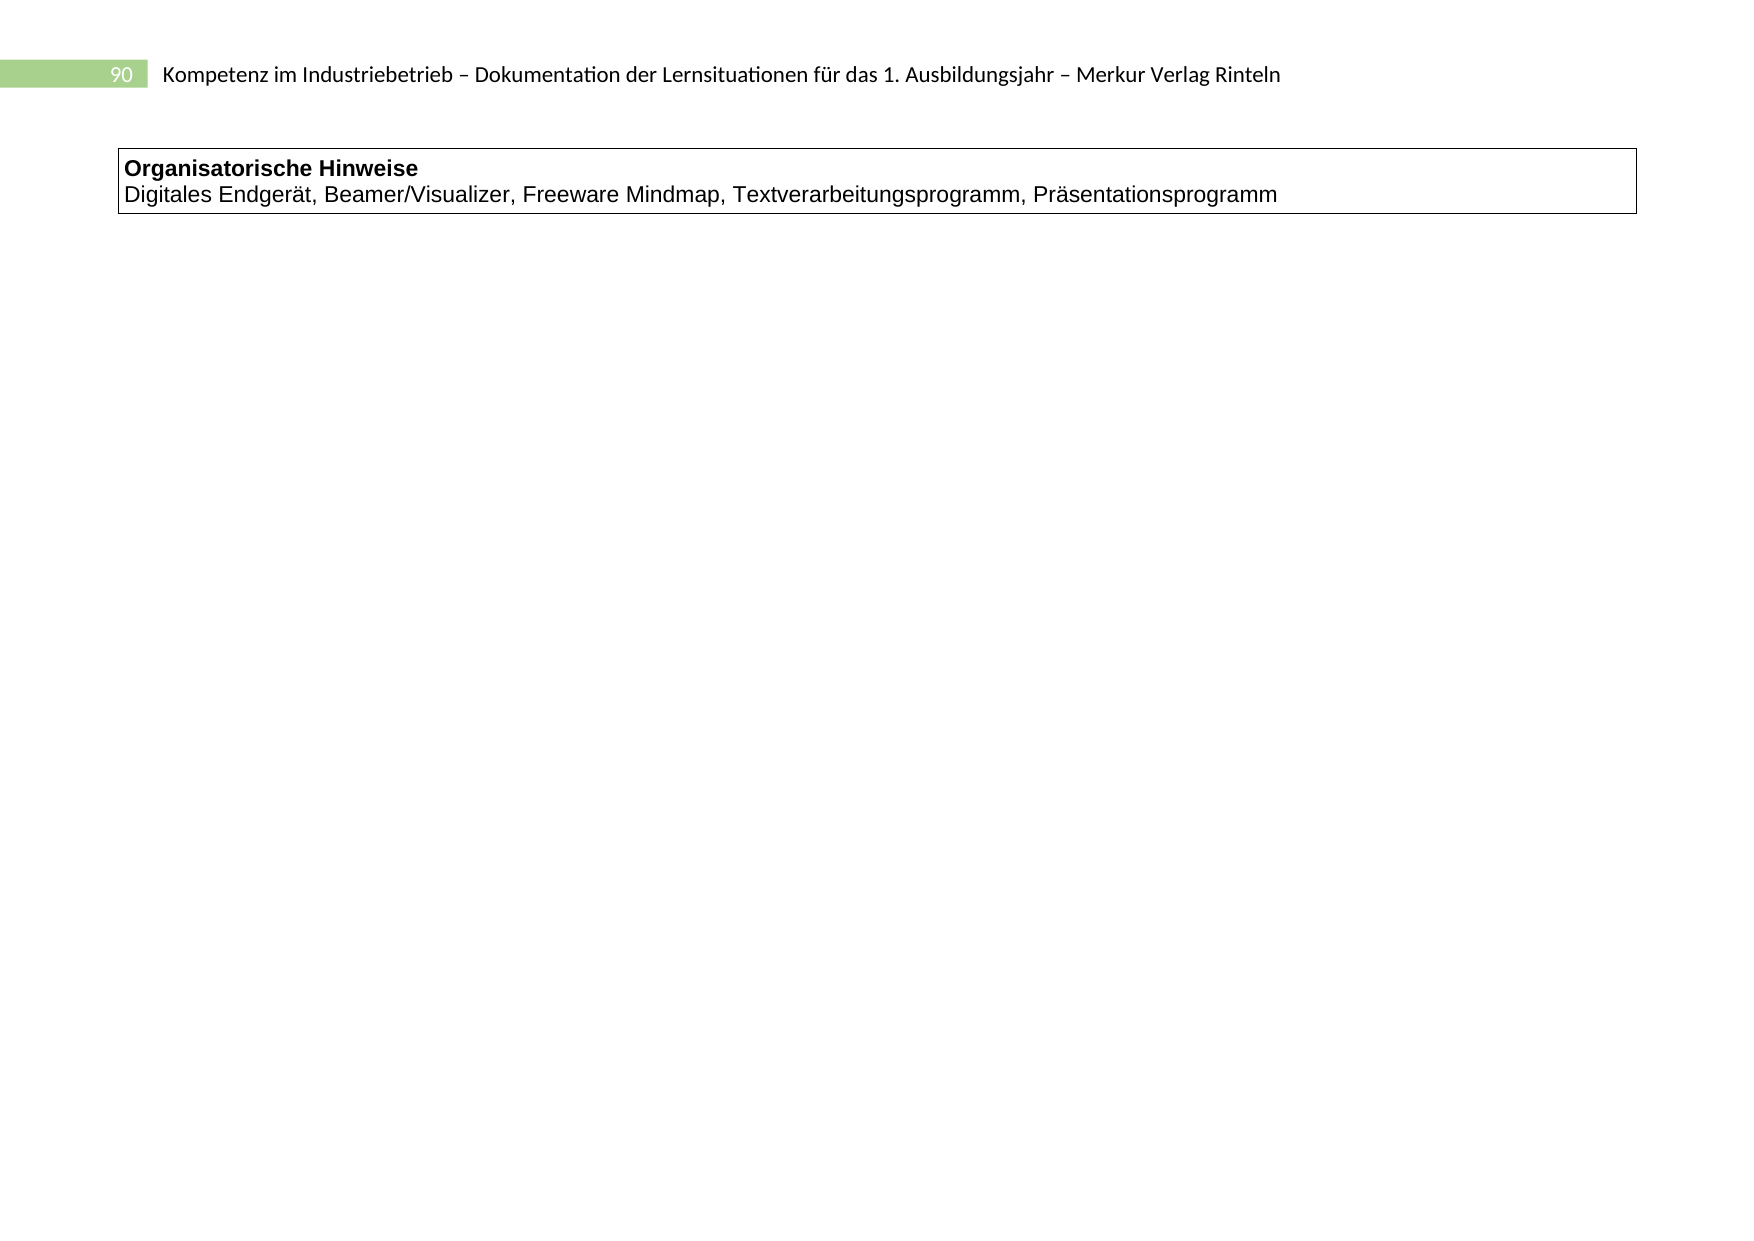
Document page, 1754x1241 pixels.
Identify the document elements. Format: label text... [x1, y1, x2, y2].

table_cell Organisatorische Hinweise Digitales Endgerät, Beamer/Visualizer, Freeware Mindmap, Textverarbeitungsprogramm, Präsentationsprogramm [119, 149, 1636, 213]
